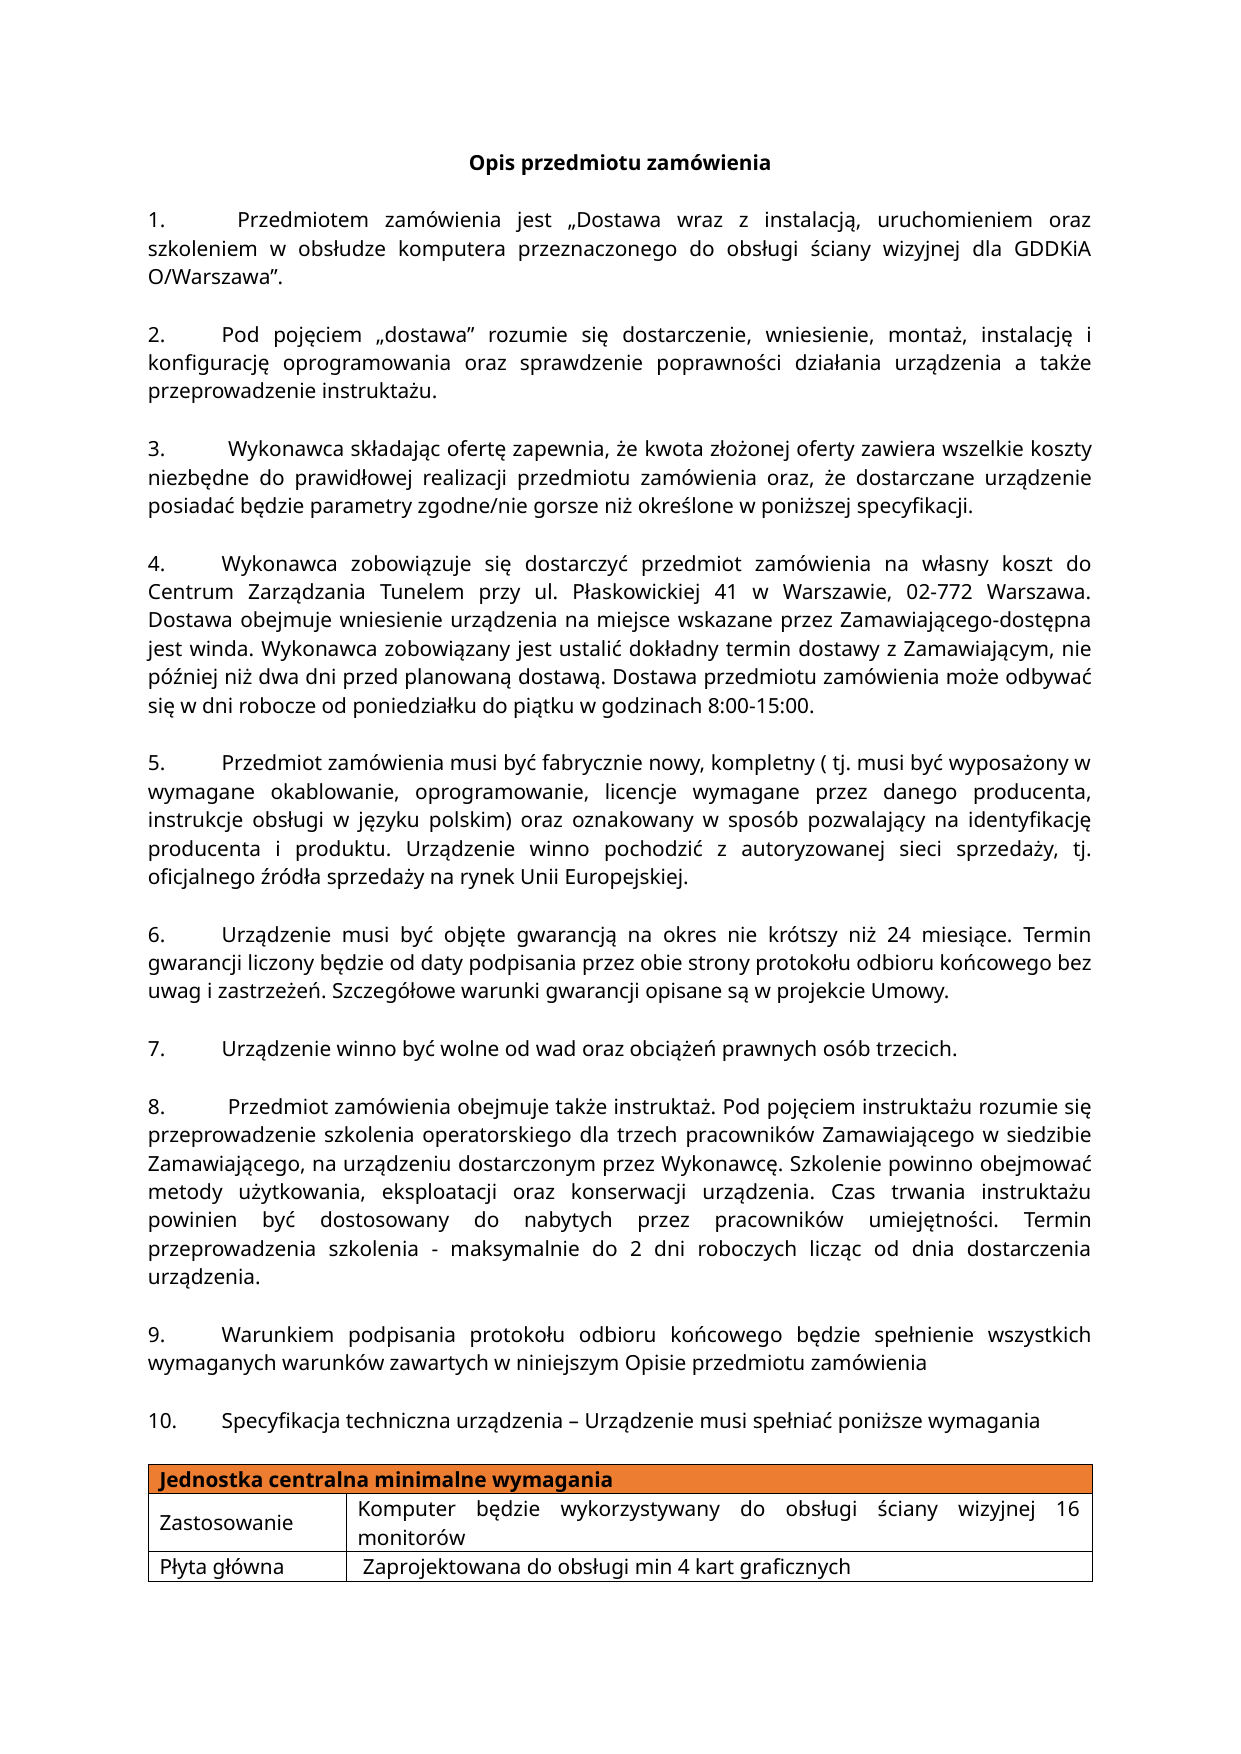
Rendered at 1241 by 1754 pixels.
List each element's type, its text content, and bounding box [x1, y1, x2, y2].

text 6. Urządzenie musi być objęte gwarancją na okres nie krótszy niż 24 miesiące. Termin gwarancji liczony będzie od daty podpisania przez obie strony protokołu odbioru końcowego bez uwag i zastrzeżeń. Szczegółowe warunki gwarancji opisane są w projekcie Umowy. [148, 920, 1093, 1005]
text 1. Przedmiotem zamówienia jest „Dostawa wraz z instalacją, uruchomieniem oraz szkoleniem w obsłudze komputera przeznaczonego do obsługi ściany wizyjnej dla GDDKiA O/Warszawa’’. [148, 205, 1093, 291]
table_cell Płyta główna [149, 1552, 346, 1581]
text Opis przedmiotu zamówienia [148, 148, 1093, 176]
text 4. Wykonawca zobowiązuje się dostarczyć przedmiot zamówienia na własny koszt do Centrum Zarządzania Tunelem przy ul. Płaskowickiej 41 w Warszawie, 02-772 Warszawa. Dostawa obejmuje wniesienie urządzenia na miejsce wskazane przez Zamawiającego-dostępna jest winda. Wykonawca zobowiązany jest ustalić dokładny termin dostawy z Zamawiającym, nie później niż dwa dni przed planowaną dostawą. Dostawa przedmiotu zamówienia może odbywać się w dni robocze od poniedziałku do piątku w godzinach 8:00-15:00. [148, 549, 1093, 719]
table_cell Zaprojektowana do obsługi min 4 kart graficznych [347, 1552, 1092, 1581]
text 8. Przedmiot zamówienia obejmuje także instruktaż. Pod pojęciem instruktażu rozumie się przeprowadzenie szkolenia operatorskiego dla trzech pracowników Zamawiającego w siedzibie Zamawiającego, na urządzeniu dostarczonym przez Wykonawcę. Szkolenie powinno obejmować metody użytkowania, eksploatacji oraz konserwacji urządzenia. Czas trwania instruktażu powinien być dostosowany do nabytych przez pracowników umiejętności. Termin przeprowadzenia szkolenia - maksymalnie do 2 dni roboczych licząc od dnia dostarczenia urządzenia. [148, 1092, 1093, 1291]
table_header Jednostka centralna minimalne wymagania [149, 1465, 1092, 1493]
text 5. Przedmiot zamówienia musi być fabrycznie nowy, kompletny ( tj. musi być wyposażony w wymagane okablowanie, oprogramowanie, licencje wymagane przez danego producenta, instrukcje obsługi w języku polskim) oraz oznakowany w sposób pozwalający na identyfikację producenta i produktu. Urządzenie winno pochodzić z autoryzowanej sieci sprzedaży, tj. oficjalnego źródła sprzedaży na rynek Unii Europejskiej. [148, 748, 1093, 891]
text 3. Wykonawca składając ofertę zapewnia, że kwota złożonej oferty zawiera wszelkie koszty niezbędne do prawidłowej realizacji przedmiotu zamówienia oraz, że dostarczane urządzenie posiadać będzie parametry zgodne/nie gorsze niż określone w poniższej specyfikacji. [148, 434, 1093, 519]
text 10. Specyfikacja techniczna urządzenia – Urządzenie musi spełniać poniższe wymagania [148, 1406, 1093, 1434]
table_cell Komputer będzie wykorzystywany do obsługi ściany wizyjnej 16 monitorów [347, 1494, 1092, 1551]
text 9. Warunkiem podpisania protokołu odbioru końcowego będzie spełnienie wszystkich wymaganych warunków zawartych w niniejszym Opisie przedmiotu zamówienia [148, 1320, 1093, 1377]
text 7. Urządzenie winno być wolne od wad oraz obciążeń prawnych osób trzecich. [148, 1034, 1093, 1063]
table_cell Zastosowanie [149, 1494, 346, 1551]
text 2. Pod pojęciem „dostawa” rozumie się dostarczenie, wniesienie, montaż, instalację i konfigurację oprogramowania oraz sprawdzenie poprawności działania urządzenia a także przeprowadzenie instruktażu. [148, 320, 1093, 405]
